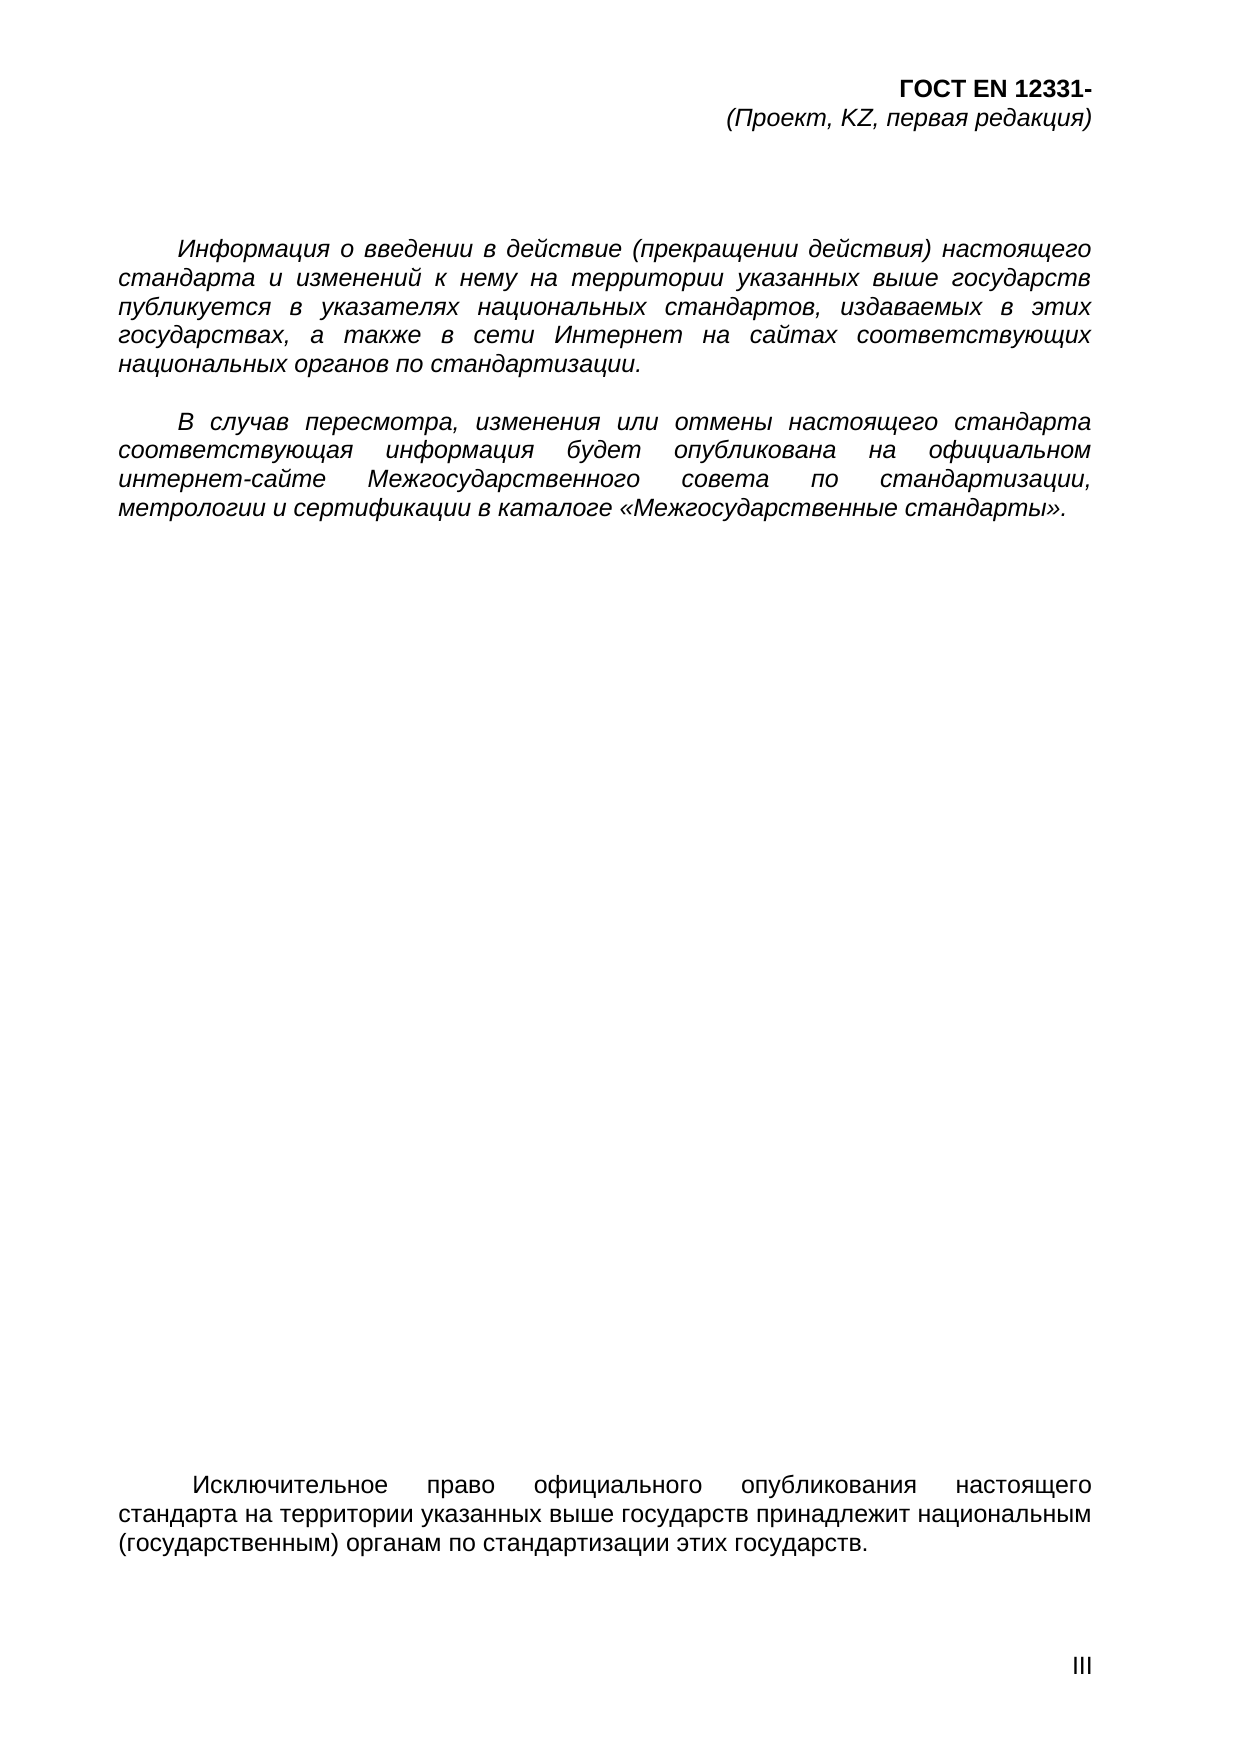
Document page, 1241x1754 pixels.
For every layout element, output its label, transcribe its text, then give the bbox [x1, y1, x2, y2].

text Информация о введении в действие (прекращении действия) настоящего стандарта и изменений к нему на территории указанных выше государств публикуется в указателях национальных стандартов, издаваемых в этих государствах, а также в сети Интернет на сайтах соответствующих национальных органов по стандартизации. [118, 234, 1092, 378]
text В случав пересмотра, изменения или отмены настоящего стандарта соответствующая информация будет опубликована на официальном интернет-сайте Межгосударственного совета по стандартизации, метрологии и сертификации в каталоге «Межгосударственные стандарты». [118, 406, 1092, 521]
text Исключительное право официального опубликования настоящего стандарта на территории указанных выше государств принадлежит национальным (государственным) органам по стандартизации этих государств. [118, 1470, 1092, 1556]
